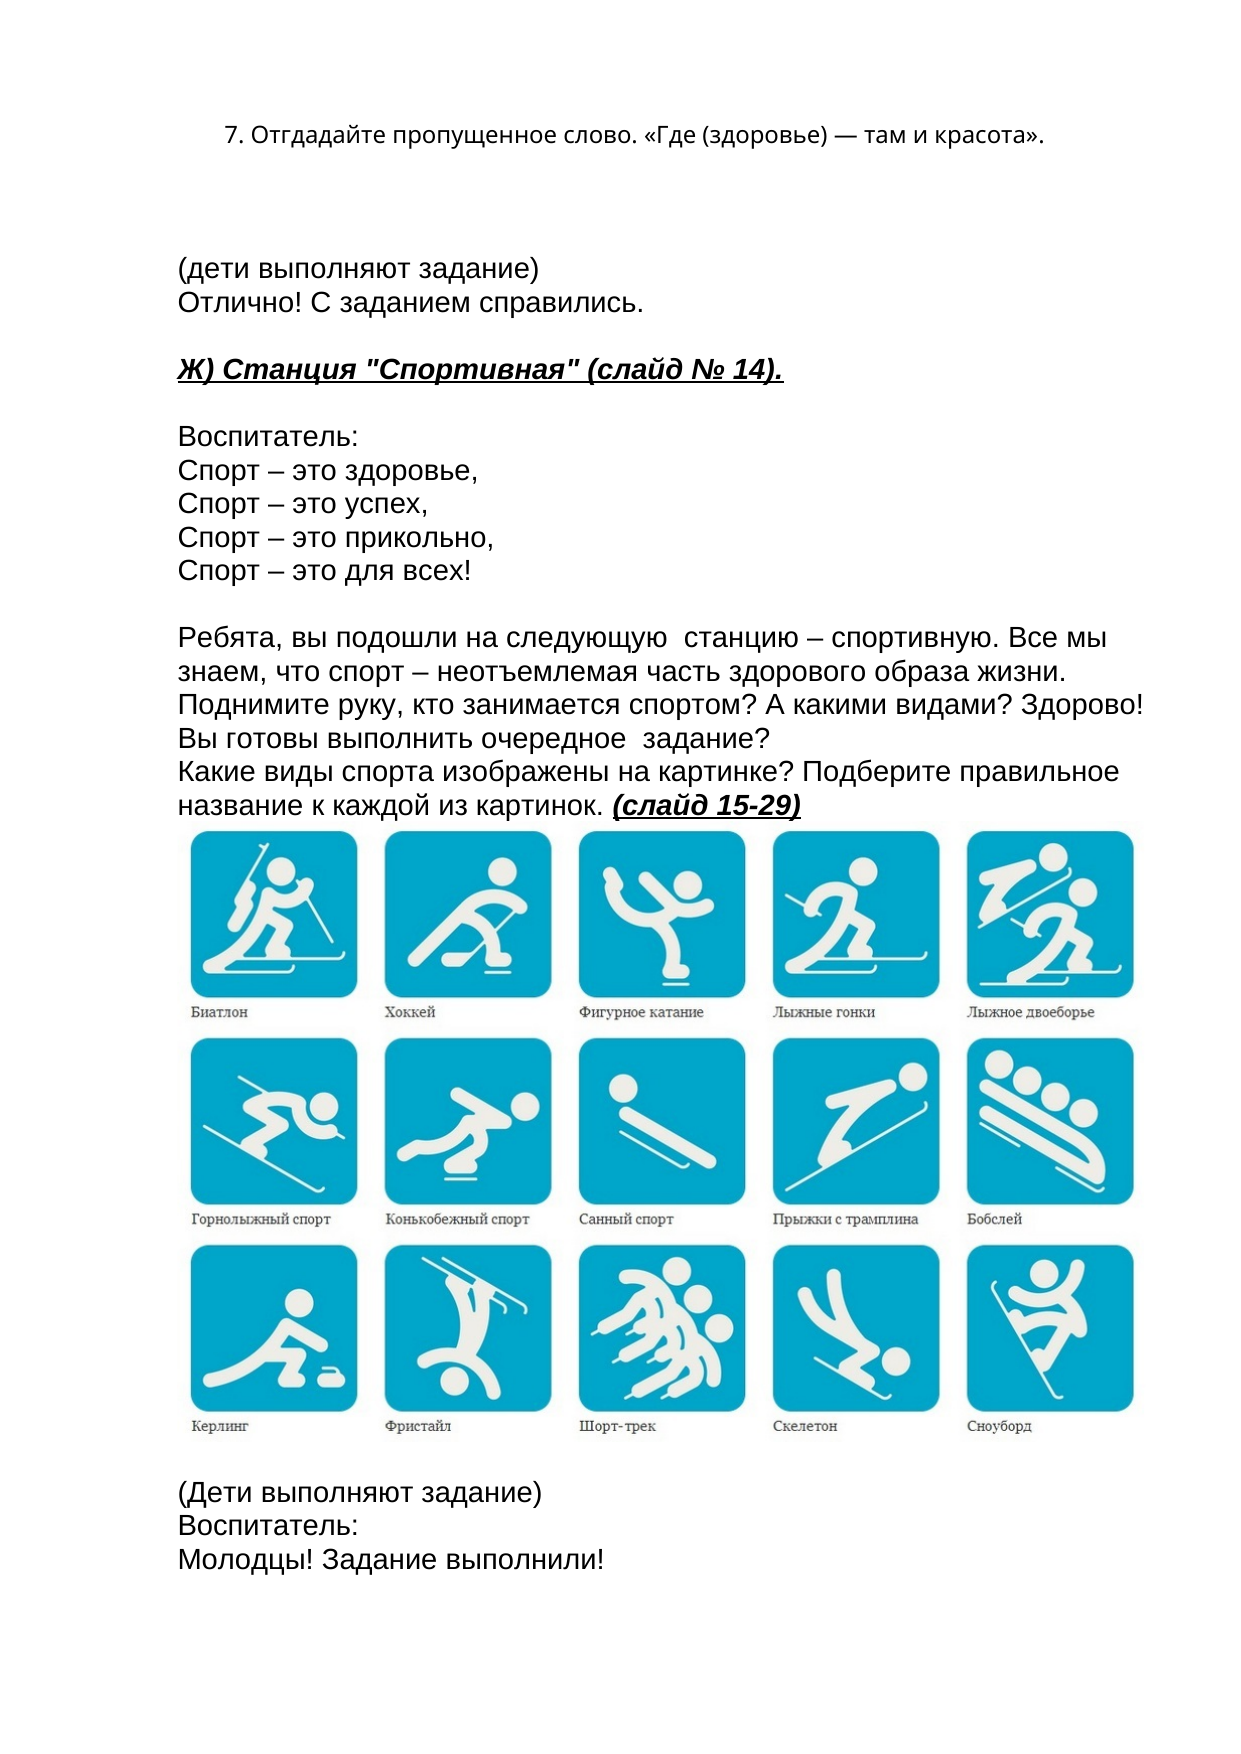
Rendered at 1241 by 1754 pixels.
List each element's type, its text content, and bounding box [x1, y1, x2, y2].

text Воспитатель: [177, 419, 1152, 453]
text Вы готовы выполнить очередное задание? [177, 721, 1152, 754]
text (Дети выполняют задание) [177, 1475, 1152, 1508]
text Воспитатель: [177, 1508, 1152, 1542]
text Ребята, вы подошли на следующую станцию – спортивную. Все мы знаем, что спорт – неотъемлемая часть здорового образа жизни. Поднимите руку, кто занимается спортом? А какими видами? Здорово! [177, 620, 1152, 721]
text Молодцы! Задание выполнили! [177, 1542, 1152, 1575]
text Какие виды спорта изображены на картинке? Подберите правильное название к каждой из картинок. (слайд 15-29) [177, 754, 1152, 821]
text (дети выполняют задание) [177, 251, 1152, 285]
text Спорт – это здоровье, Спорт – это успех, Спорт – это прикольно, Спорт – это для всех! [177, 453, 1152, 587]
text Отлично! С заданием справились. [177, 285, 1152, 318]
text 7. Отгдадайте пропущенное слово. «Где (здоровье) — там и красота». [177, 118, 1152, 151]
text Ж) Станция "Спортивная" (слайд № 14). [177, 352, 1152, 386]
picture [177, 821, 1152, 1442]
